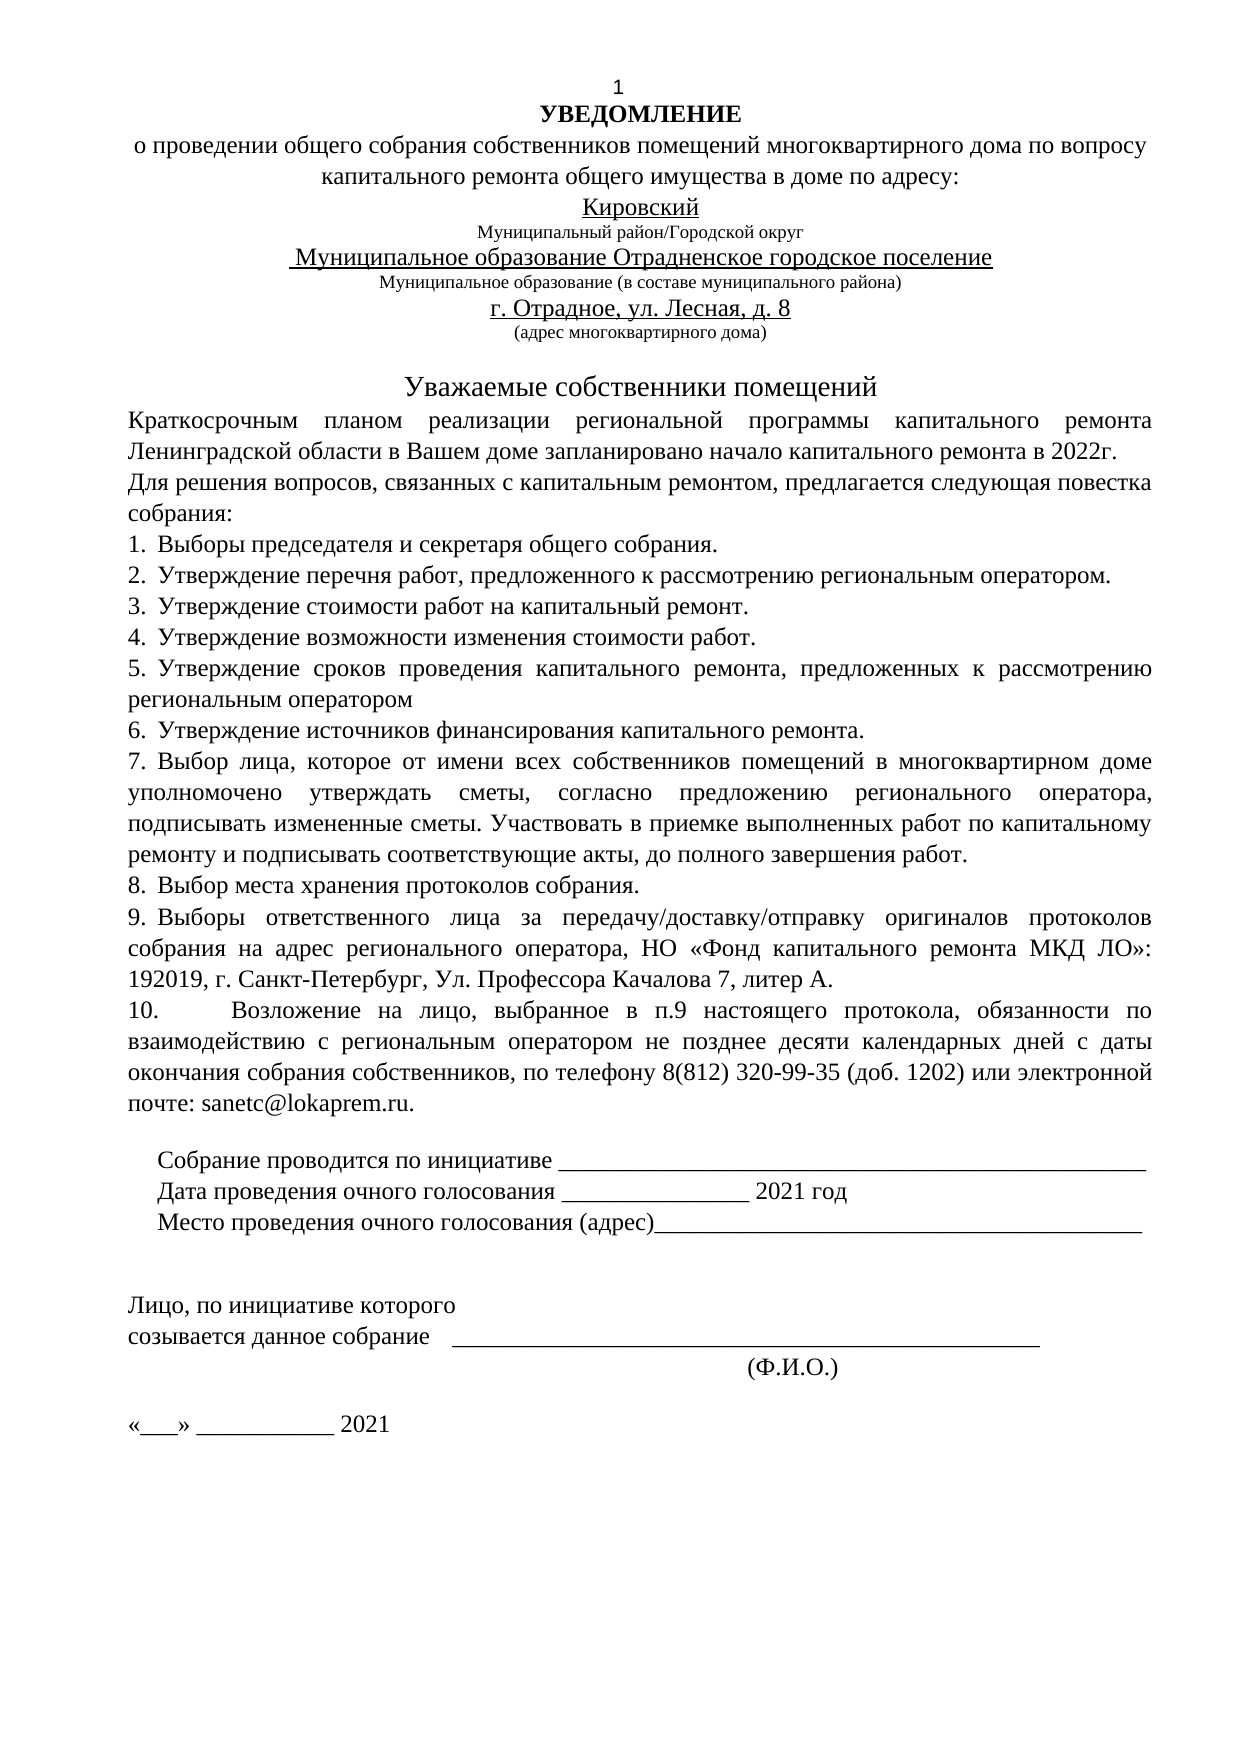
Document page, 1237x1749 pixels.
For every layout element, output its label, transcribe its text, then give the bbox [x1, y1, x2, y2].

text Лицо, по инициативе которого [128, 1290, 1153, 1319]
text Краткосрочным планом реализации региональной программы капитального ремонта Ленинградской области в Вашем доме запланировано начало капитального ремонта в 2022г. [128, 405, 1153, 465]
text Для решения вопросов, связанных с капитальным ремонтом, предлагается следующая повестка собрания: [128, 467, 1153, 527]
text УВЕДОМЛЕНИЕ [128, 99, 1153, 128]
text Место проведения очного голосования (адрес)_______________________________________ [128, 1207, 1153, 1236]
text 6. Утверждение источников финансирования капитального ремонта. [128, 715, 1153, 744]
text Муниципальный район/Городской округ [128, 221, 1153, 242]
text 8. Выбор места хранения протоколов собрания. [128, 871, 1153, 899]
text Кировский [128, 192, 1153, 221]
text 7. Выбор лица, которое от имени всех собственников помещений в многоквартирном доме уполномочено утверждать сметы, согласно предложению регионального оператора, подписывать измененные сметы. Участвовать в приемке выполненных работ по капитальному ремонту и подписывать соответствующие акты, до полного завершения работ. [128, 746, 1153, 868]
text (адрес многоквартирного дома) [128, 321, 1153, 343]
text (Ф.И.О.) [128, 1352, 1153, 1381]
text Собрание проводится по инициативе _______________________________________________ [128, 1145, 1153, 1173]
text 2. Утверждение перечня работ, предложенного к рассмотрению региональным оператором. [128, 560, 1153, 589]
text г. Отрадное, ул. Лесная, д. 8 [128, 293, 1153, 321]
text созывается данное собрание _______________________________________________ [128, 1321, 1153, 1350]
text Уважаемые собственники помещений [128, 369, 1153, 402]
text 10. Возложение на лицо, выбранное в п.9 настоящего протокола, обязанности по взаимодействию с региональным оператором не позднее десяти календарных дней с даты окончания собрания собственников, по телефону 8(812) 320-99-35 (доб. 1202) или электронной почте: sanetc@lokaprem.ru. [128, 995, 1153, 1117]
text 4. Утверждение возможности изменения стоимости работ. [128, 622, 1153, 651]
text 5. Утверждение сроков проведения капитального ремонта, предложенных к рассмотрению региональным оператором [128, 653, 1153, 713]
text 3. Утверждение стоимости работ на капитальный ремонт. [128, 591, 1153, 620]
text Дата проведения очного голосования _______________ 2021 год [128, 1176, 1153, 1204]
text «___» ___________ 2021 [128, 1409, 1153, 1438]
text о проведении общего собрания собственников помещений многоквартирного дома по вопросу капитального ремонта общего имущества в доме по адресу: [128, 130, 1153, 190]
text Муниципальное образование Отрадненское городское поселение [128, 242, 1153, 271]
text 1. Выборы председателя и секретаря общего собрания. [128, 529, 1153, 558]
text Муниципальное образование (в составе муниципального района) [128, 271, 1153, 293]
text 9. Выборы ответственного лица за передачу/доставку/отправку оригиналов протоколов собрания на адрес регионального оператора, НО «Фонд капитального ремонта МКД ЛО»: 192019, г. Санкт-Петербург, Ул. Профессора Качалова 7, литер А. [128, 902, 1153, 992]
